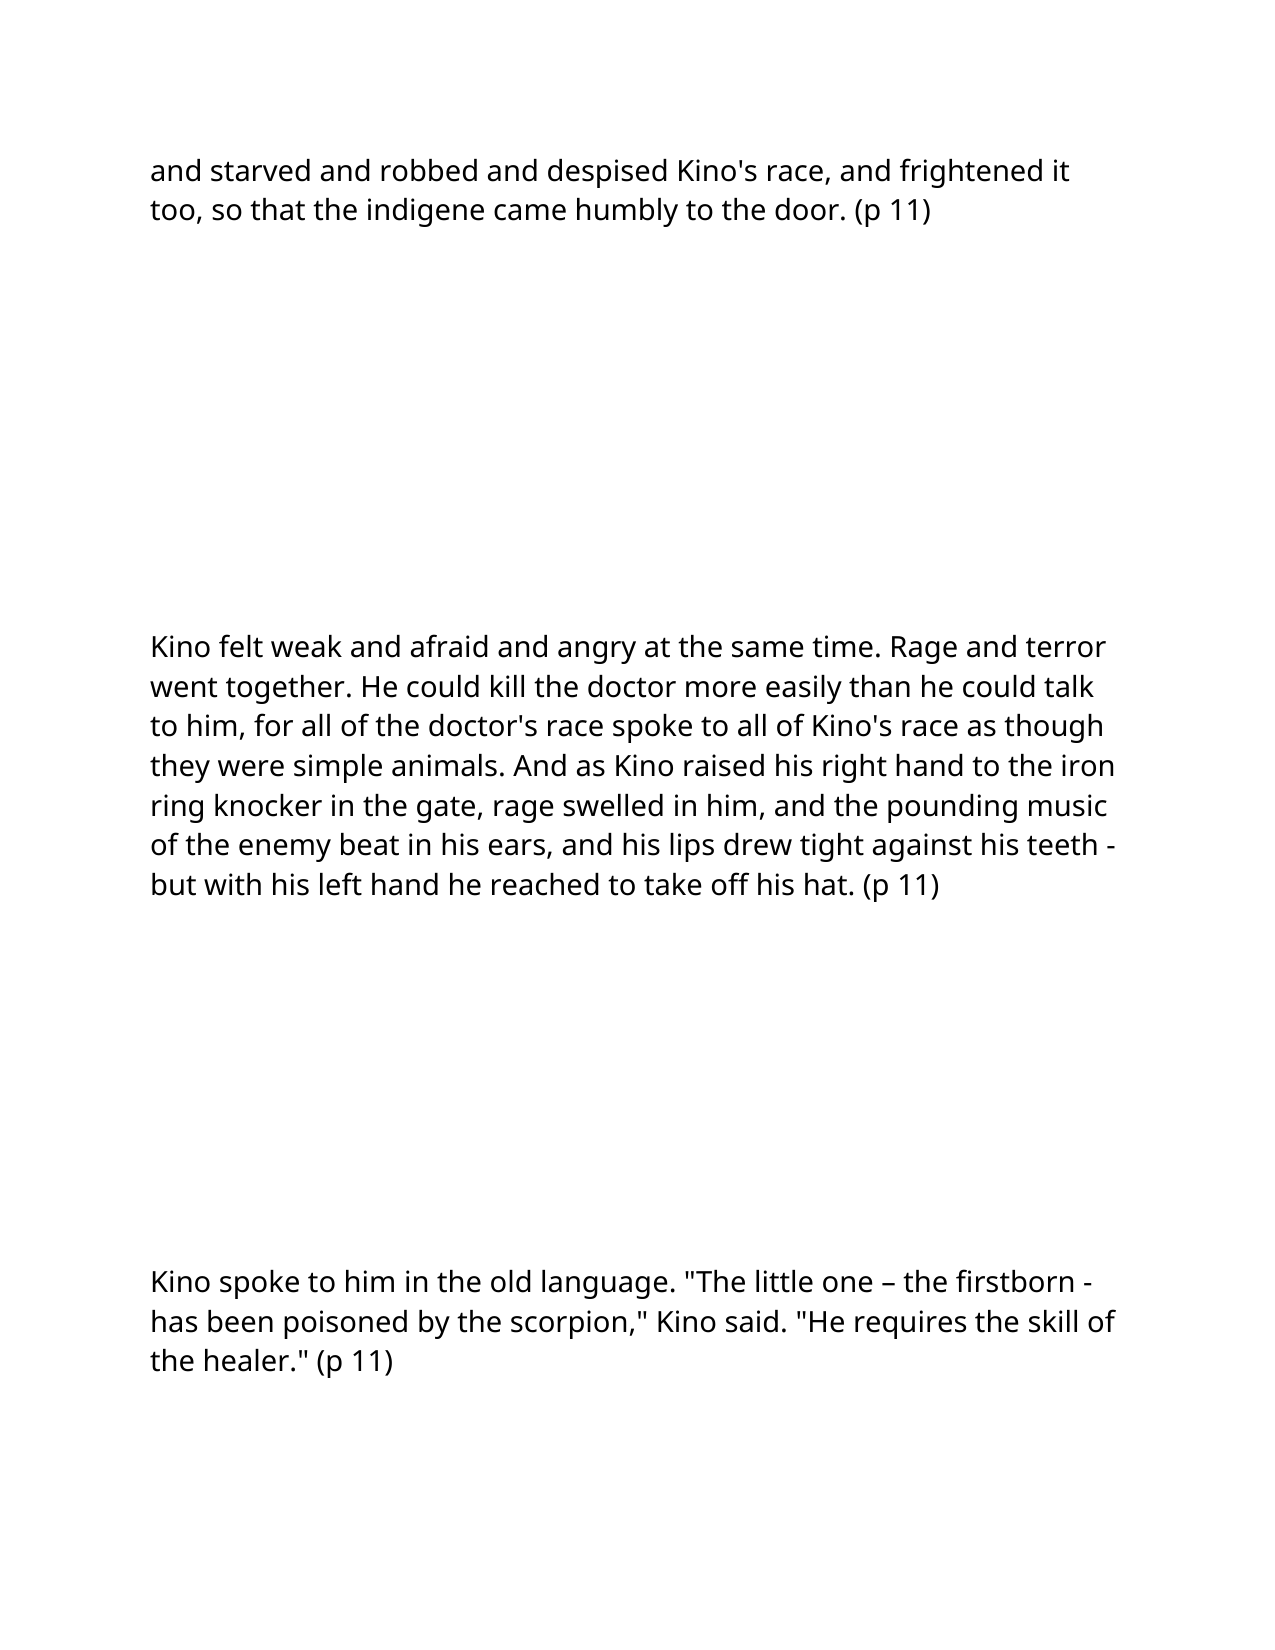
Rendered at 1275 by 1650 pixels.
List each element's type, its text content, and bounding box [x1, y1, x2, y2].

text Kino felt weak and afraid and angry at the same time. Rage and terror went together. He could kill the doctor more easily than he could talk to him, for all of the doctor's race spoke to all of Kino's race as though they were simple animals. And as Kino raised his right hand to the iron ring knocker in the gate, rage swelled in him, and the pounding music of the enemy beat in his ears, and his lips drew tight against his teeth - but with his left hand he reached to take off his hat. (p 11) [150, 626, 1125, 904]
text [150, 150, 1125, 229]
text Kino spoke to him in the old language. "The little one – the firstborn - has been poisoned by the scorpion," Kino said. "He requires the skill of the healer." (p 11) [150, 1261, 1125, 1380]
